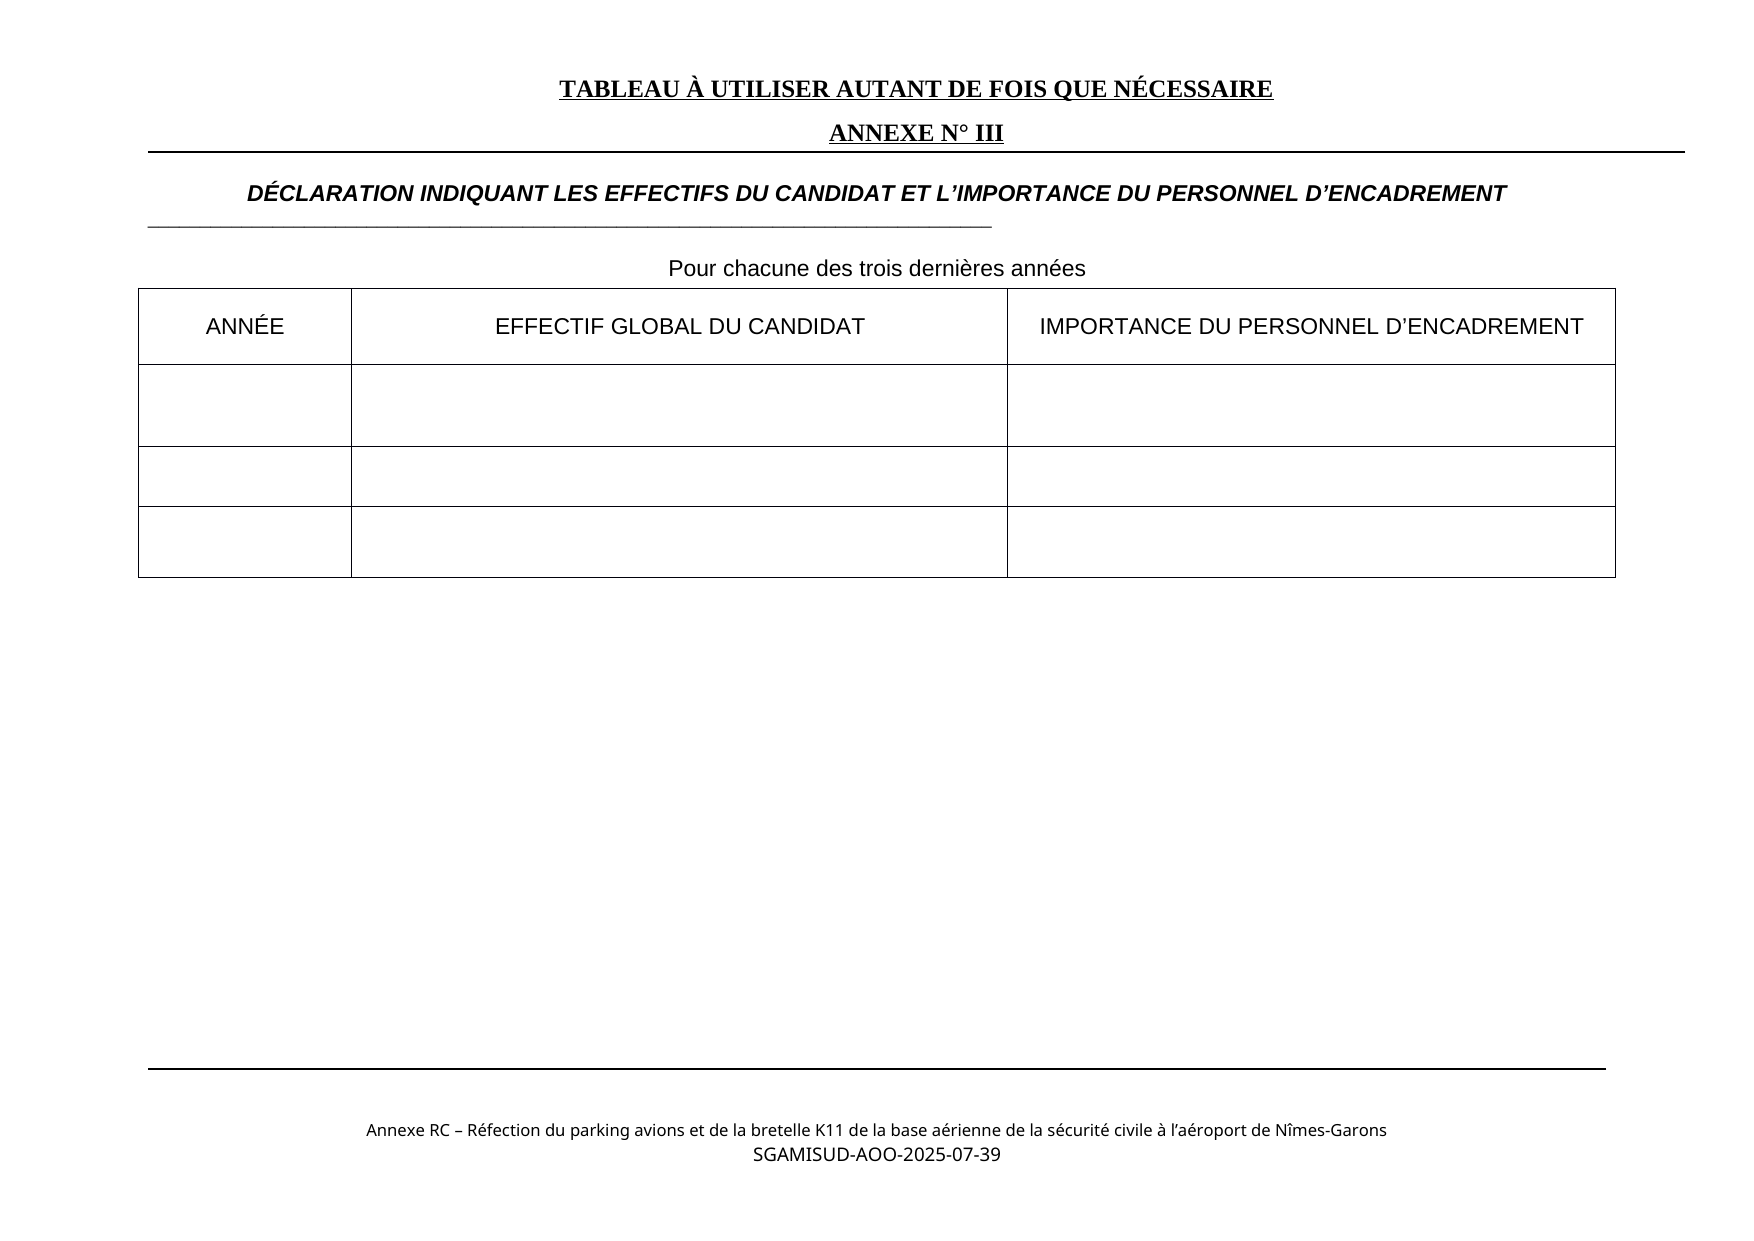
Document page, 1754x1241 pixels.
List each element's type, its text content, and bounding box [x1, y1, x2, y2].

table_cell [1008, 365, 1615, 446]
table_cell [1008, 447, 1615, 506]
subtitle ANNEXE N° III [148, 118, 1685, 151]
table_cell [139, 365, 351, 446]
table_header ANNÉE [139, 289, 351, 364]
table_header Importance du personnel d’encadrement [1008, 289, 1615, 364]
subtitle DÉCLARATION INDIQUANT LES EFFECTIFS DU CANDIDAT ET L’IMPORTANCE DU PERSONNEL D’ENCADREMENT [148, 179, 1606, 206]
subtitle Pour chacune des trois dernières années [148, 255, 1606, 281]
table_cell [139, 447, 351, 506]
table_header Effectif global du candidat [352, 289, 1007, 364]
text _________________________________________________________________________________ [148, 206, 1606, 230]
table_cell [352, 507, 1007, 577]
table_cell [352, 365, 1007, 446]
table_cell [352, 447, 1007, 506]
table_cell [1008, 507, 1615, 577]
table_cell [139, 507, 351, 577]
